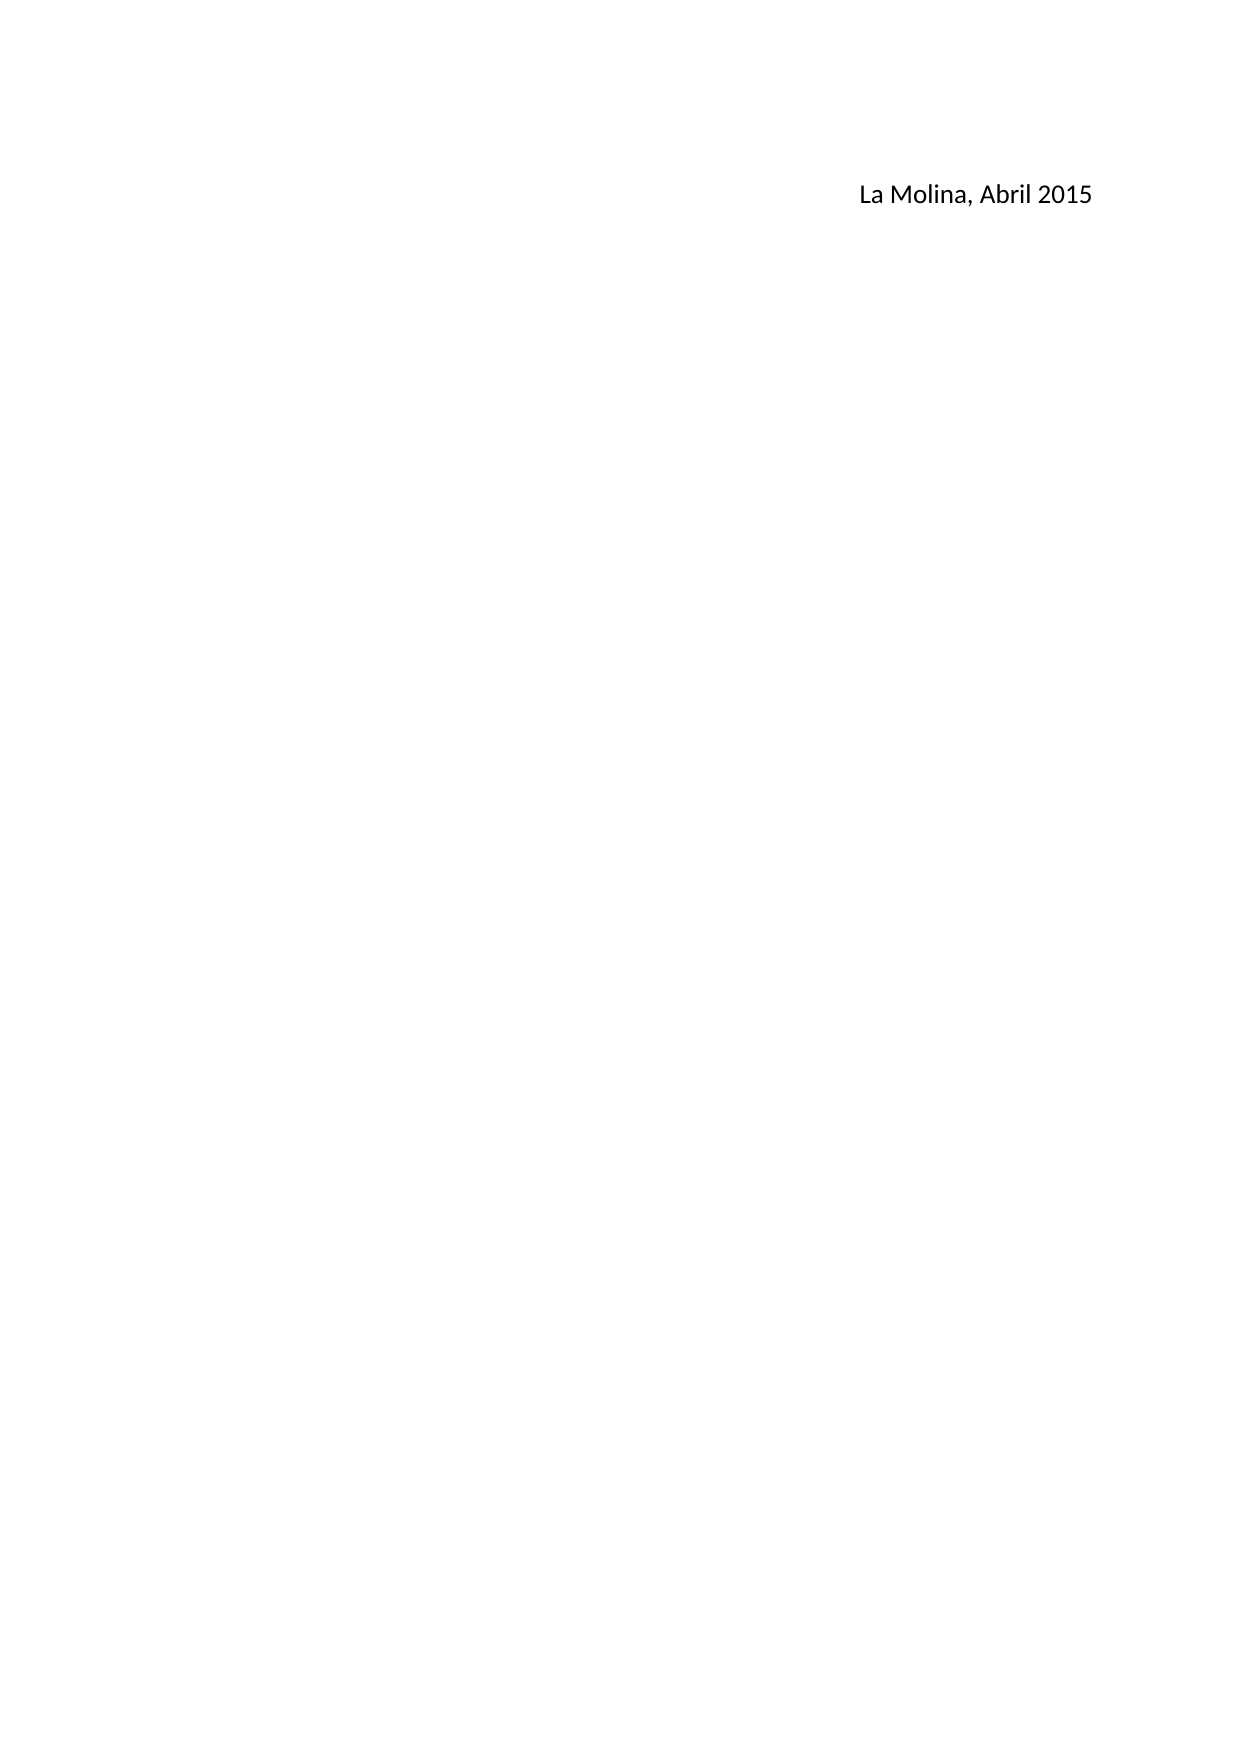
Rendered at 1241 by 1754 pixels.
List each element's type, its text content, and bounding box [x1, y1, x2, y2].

text La Molina, Abril 2015 [148, 177, 1092, 210]
